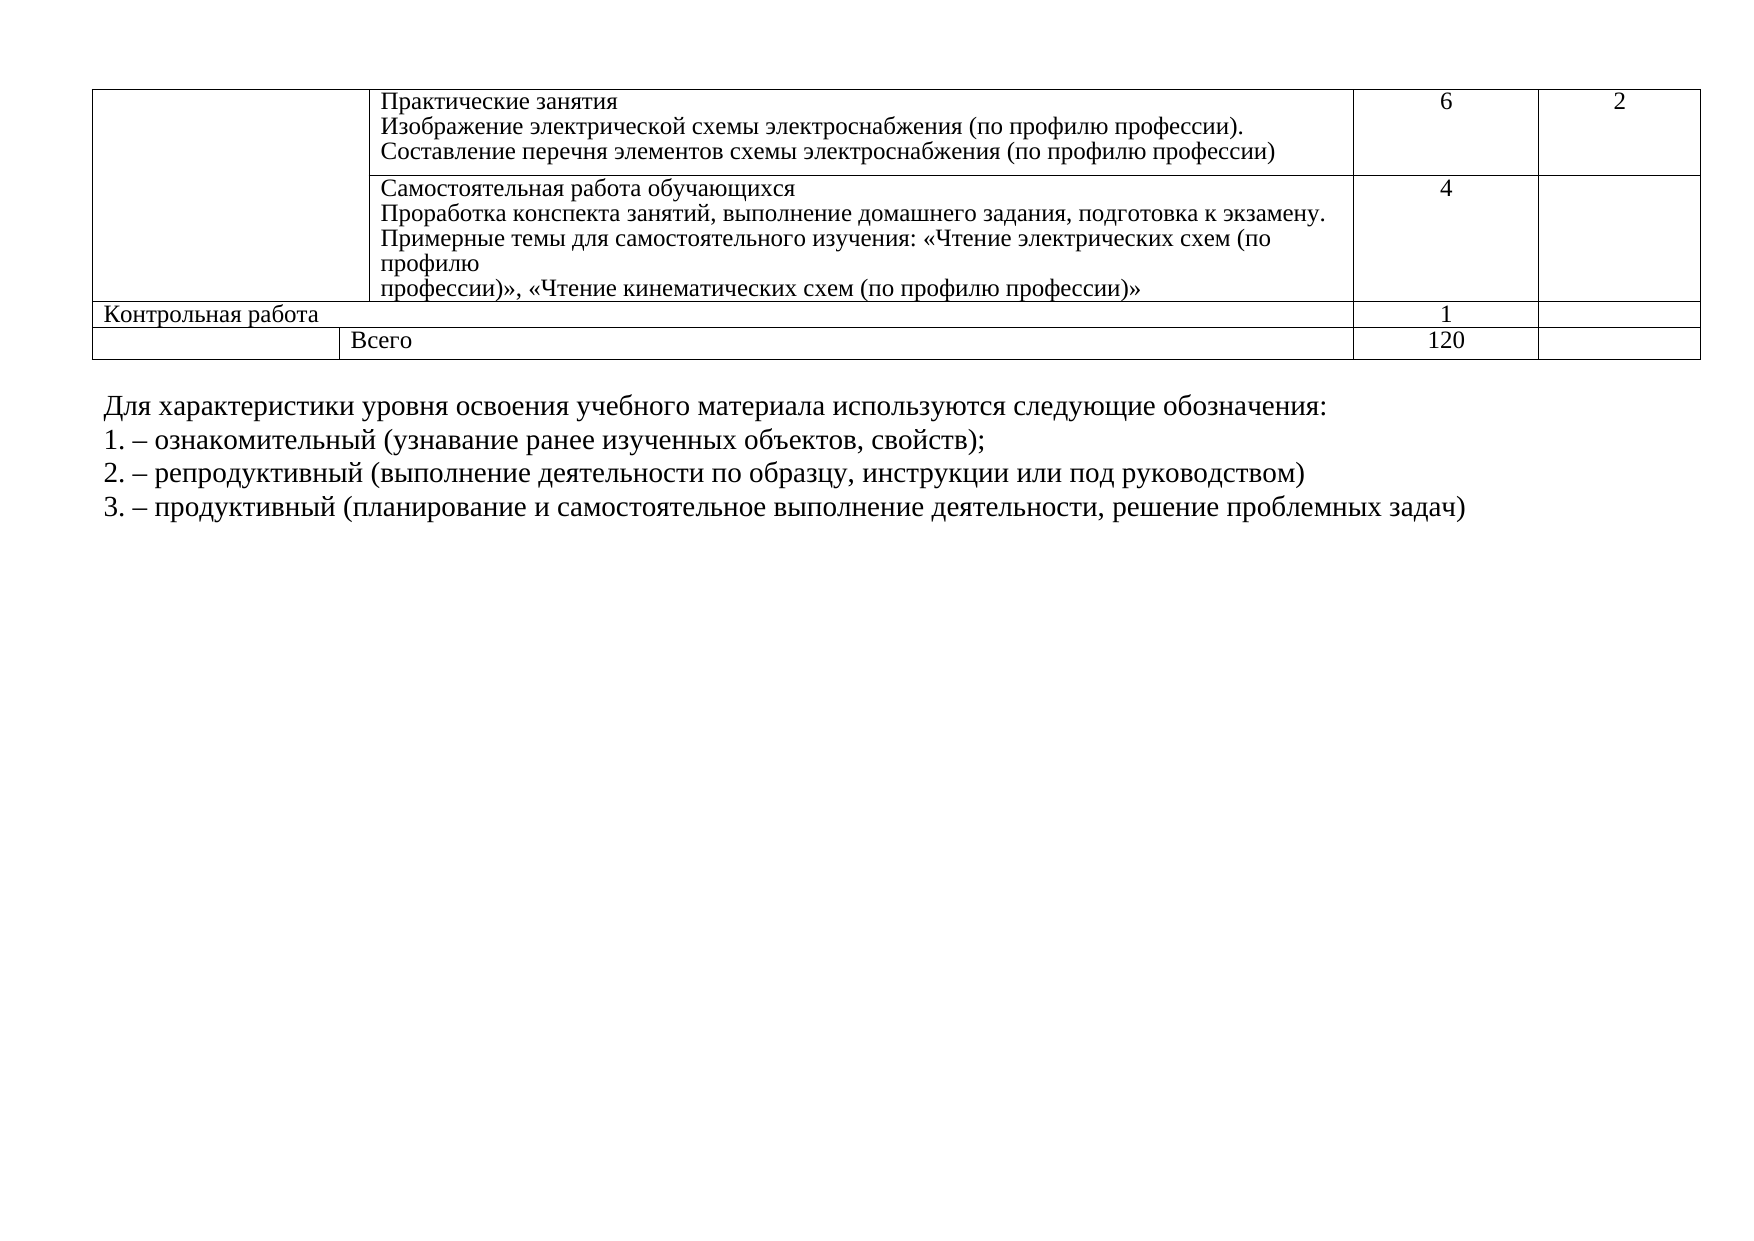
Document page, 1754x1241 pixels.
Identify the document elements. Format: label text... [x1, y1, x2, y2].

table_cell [93, 90, 369, 301]
table_cell Практические занятия Изображение электрической схемы электроснабжения (по профилю профессии). Составление перечня элементов схемы электроснабжения (по профилю профессии) [370, 90, 1353, 175]
table_cell [1539, 328, 1700, 358]
table_cell Контрольная работа [93, 302, 1353, 327]
table_cell 120 [1354, 328, 1538, 358]
table_cell Всего [340, 328, 1353, 358]
text 1. – ознакомительный (узнавание ранее изученных объектов, свойств); [103, 422, 1636, 455]
table_cell 1 [1354, 302, 1538, 327]
table_cell [1539, 176, 1700, 301]
table_cell Самостоятельная работа обучающихся Проработка конспекта занятий, выполнение домашнего задания, подготовка к экзамену. Примерные темы для самостоятельного изучения: «Чтение электрических схем (по профилю профессии)», «Чтение кинематических схем (по профилю профессии)» [370, 176, 1353, 301]
table_cell 4 [1354, 176, 1538, 301]
text Для характеристики уровня освоения учебного материала используются следующие обозначения: [103, 388, 1636, 422]
table_cell [1539, 302, 1700, 327]
table_cell [93, 328, 339, 358]
table_cell 6 [1354, 90, 1538, 175]
table_cell 2 [1539, 90, 1700, 175]
text 3. – продуктивный (планирование и самостоятельное выполнение деятельности, решение проблемных задач) [103, 489, 1636, 522]
text 2. – репродуктивный (выполнение деятельности по образцу, инструкции или под руководством) [103, 455, 1636, 489]
